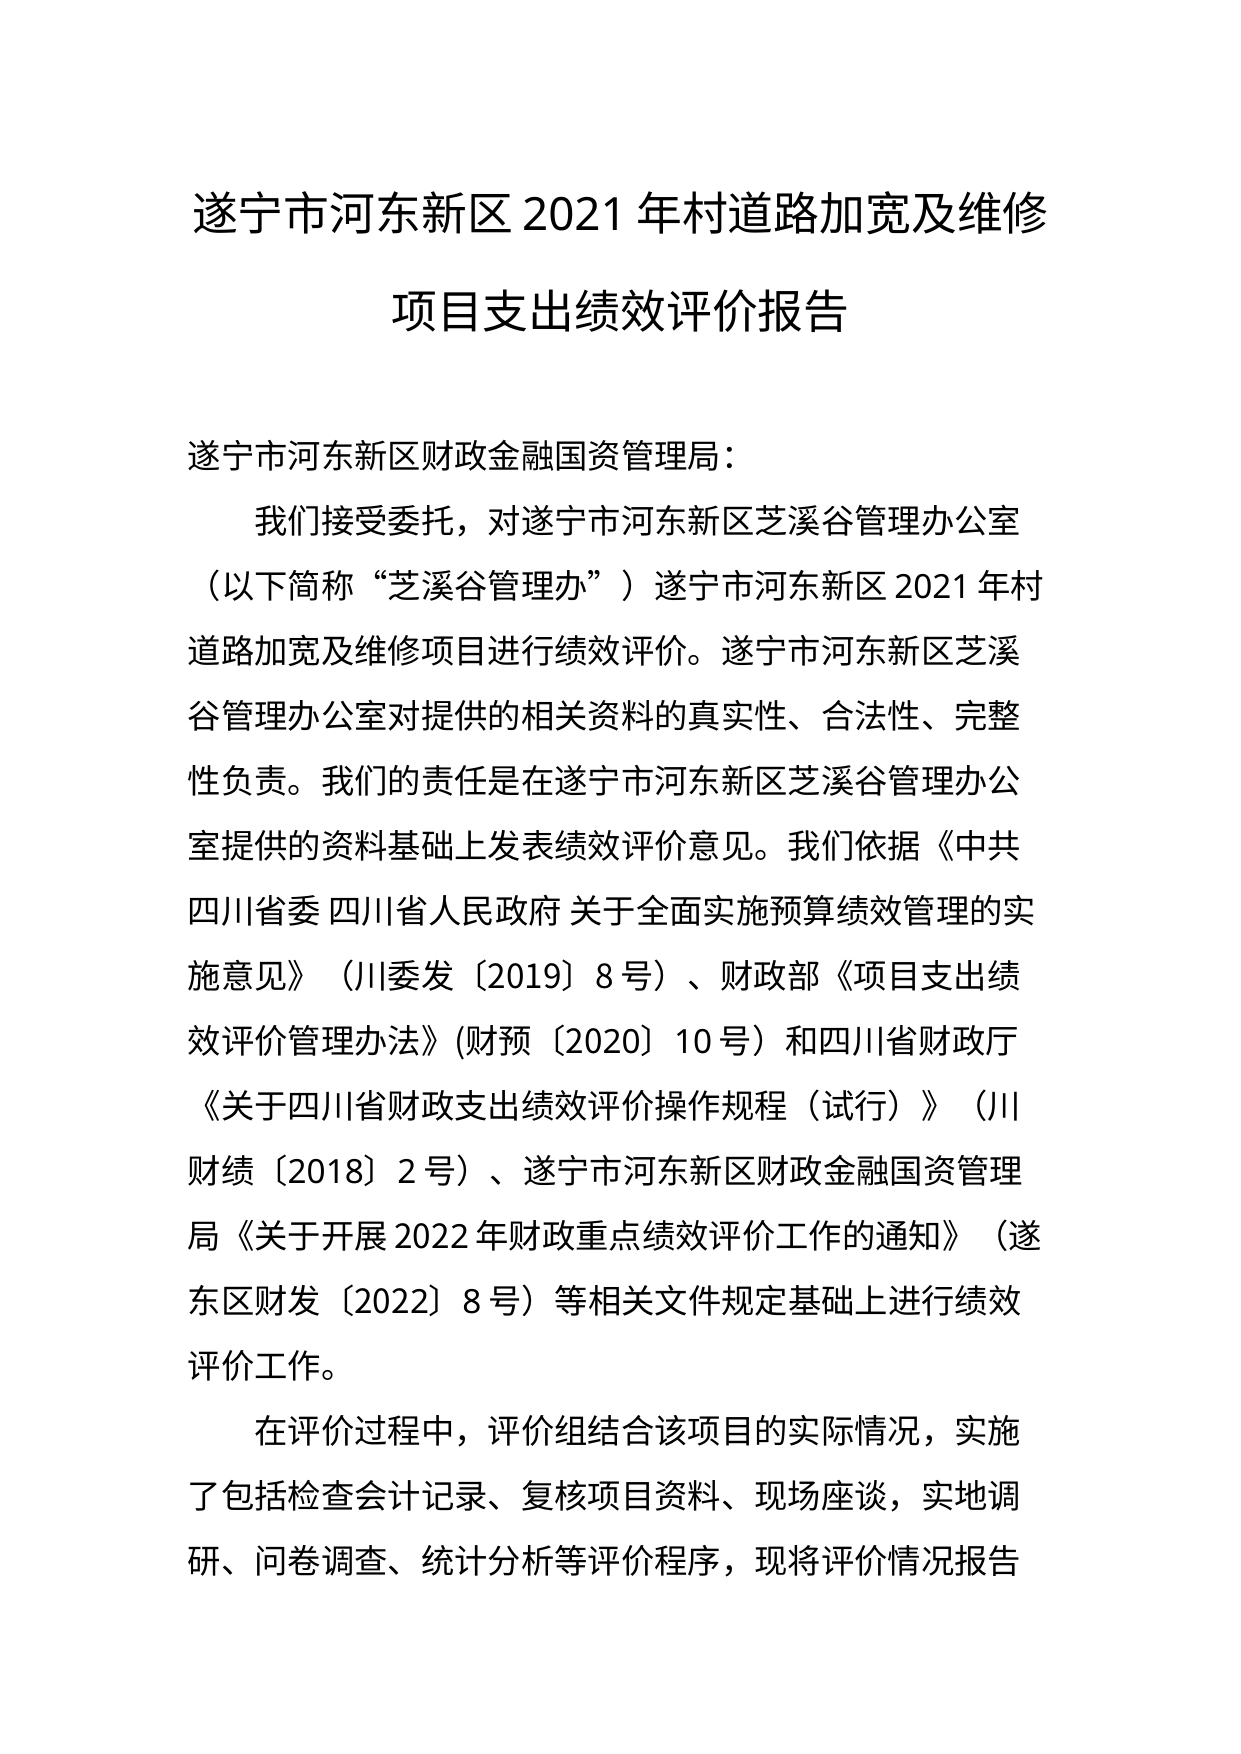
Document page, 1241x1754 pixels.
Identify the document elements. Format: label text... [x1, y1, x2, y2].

list 遂宁市河东新区财政金融国资管理局： [187, 422, 1053, 487]
list 我们接受委托，对遂宁市河东新区芝溪谷管理办公室（以下简称“芝溪谷管理办”）遂宁市河东新区2021年村道路加宽及维修项目进行绩效评价。遂宁市河东新区芝溪谷管理办公室对提供的相关资料的真实性、合法性、完整性负责。我们的责任是在遂宁市河东新区芝溪谷管理办公室提供的资料基础上发表绩效评价意见。我们依据《中共四川省委 四川省人民政府 关于全面实施预算绩效管理的实施意见》（川委发〔2019〕8号）、财政部《项目支出绩效评价管理办法》(财预〔2020〕10号）和四川省财政厅《关于四川省财政支出绩效评价操作规程（试行）》（川财绩〔2018〕2号）、遂宁市河东新区财政金融国资管理局《关于开展2022年财政重点绩效评价工作的通知》（遂东区财发〔2022〕8号）等相关文件规定基础上进行绩效评价工作。 [187, 487, 1053, 1397]
list 遂宁市河东新区2021年村道路加宽及维修项目支出绩效评价报告 [187, 162, 1053, 357]
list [187, 1397, 1053, 1592]
